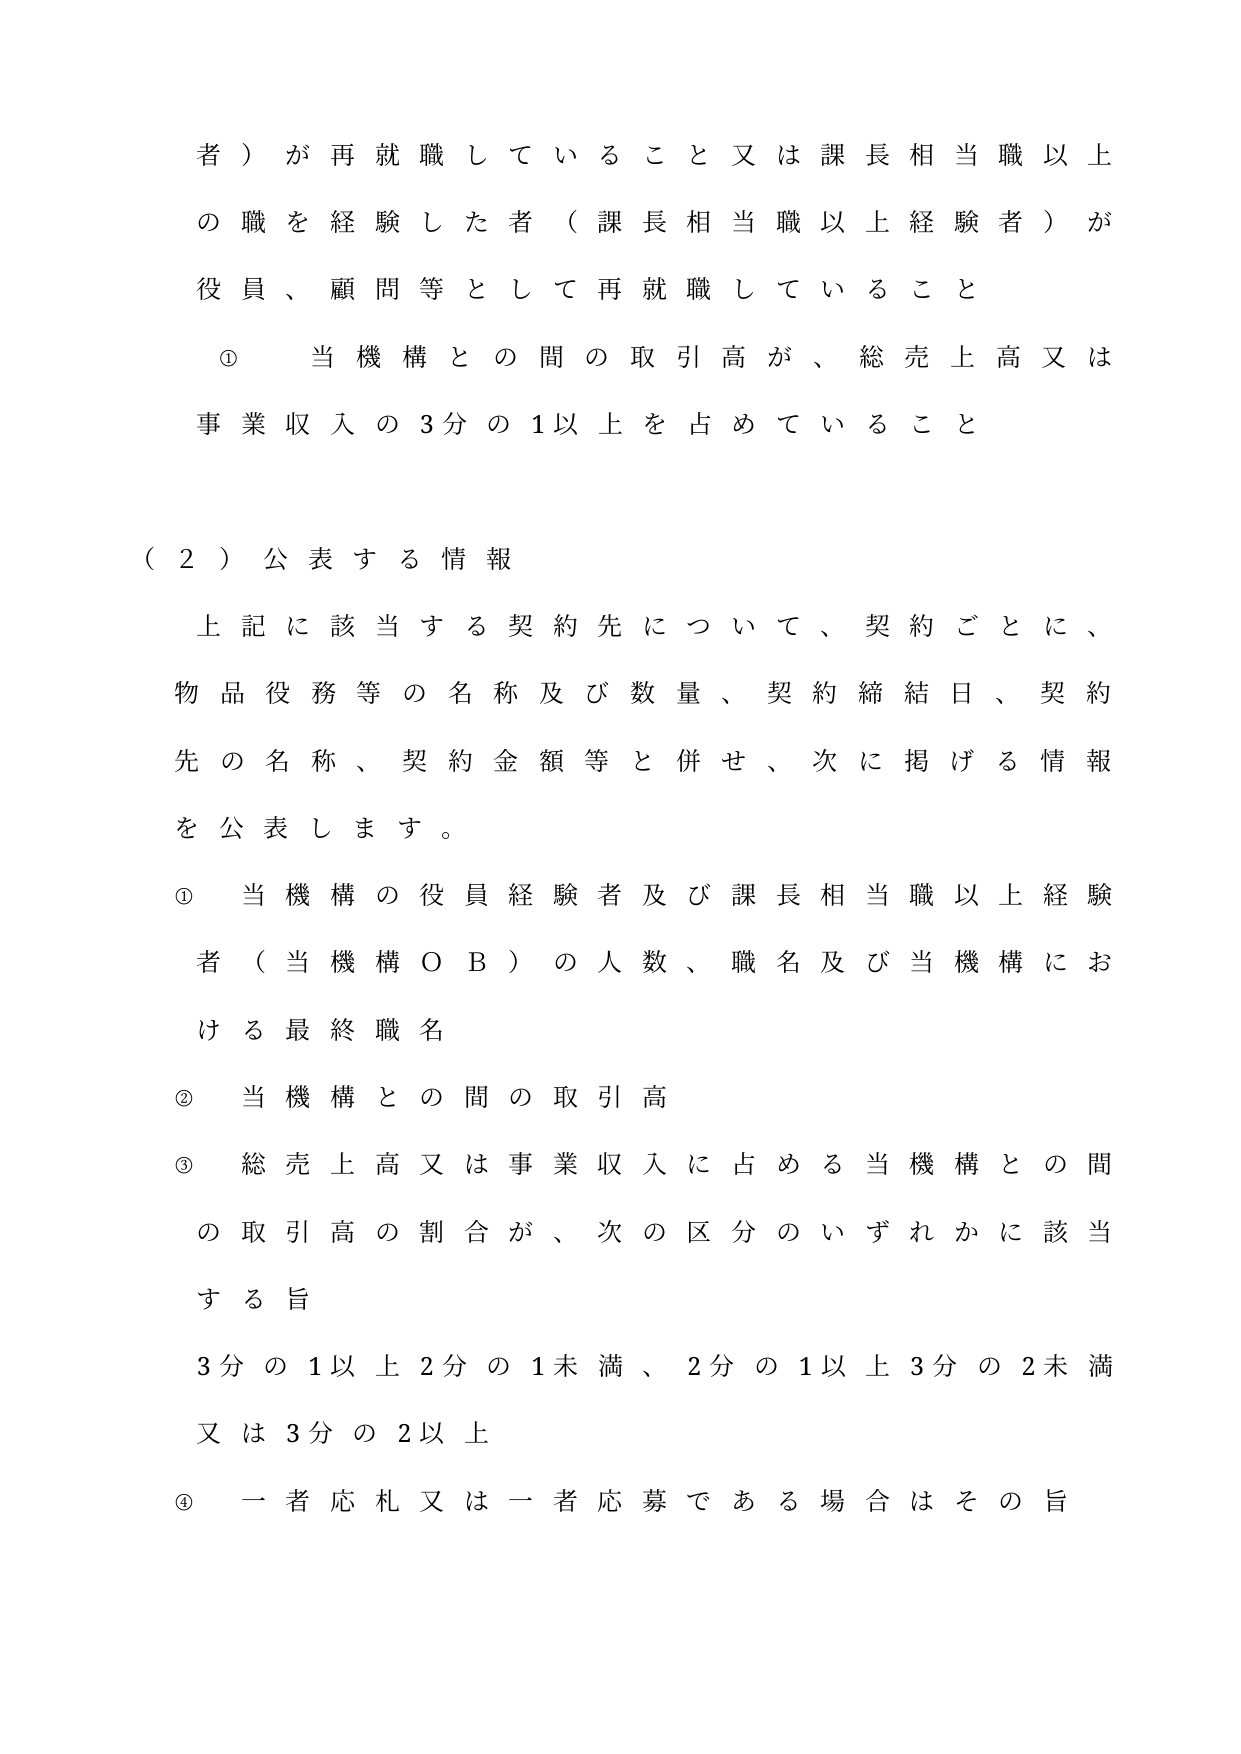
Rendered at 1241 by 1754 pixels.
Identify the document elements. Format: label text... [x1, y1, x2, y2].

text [158, 120, 1133, 322]
text （２）公表する情報 [114, 524, 1133, 591]
text ① 当機構の役員経験者及び課長相当職以上経験者（当機構ＯＢ）の人数、職名及び当機構における最終職名 [158, 860, 1133, 1062]
text ③ 総売上高又は事業収入に占める当機構との間の取引高の割合が、次の区分のいずれかに該当する旨 [157, 1129, 1133, 1331]
text 上記に該当する契約先について、契約ごとに、物品役務等の名称及び数量、契約締結日、契約先の名称、契約金額等と併せ、次に掲げる情報を公表します。 [156, 591, 1133, 860]
text ② 当機構との間の取引高 [157, 1062, 1133, 1129]
text ④ 一者応札又は一者応募である場合はその旨 [157, 1466, 1133, 1533]
text 3分の1以上2分の1未満、2分の1以上3分の2未満又は3分の2以上 [187, 1331, 1133, 1466]
list 当機構との間の取引高が、総売上高又は事業収入の3分の1以上を占めていること [195, 322, 1133, 456]
